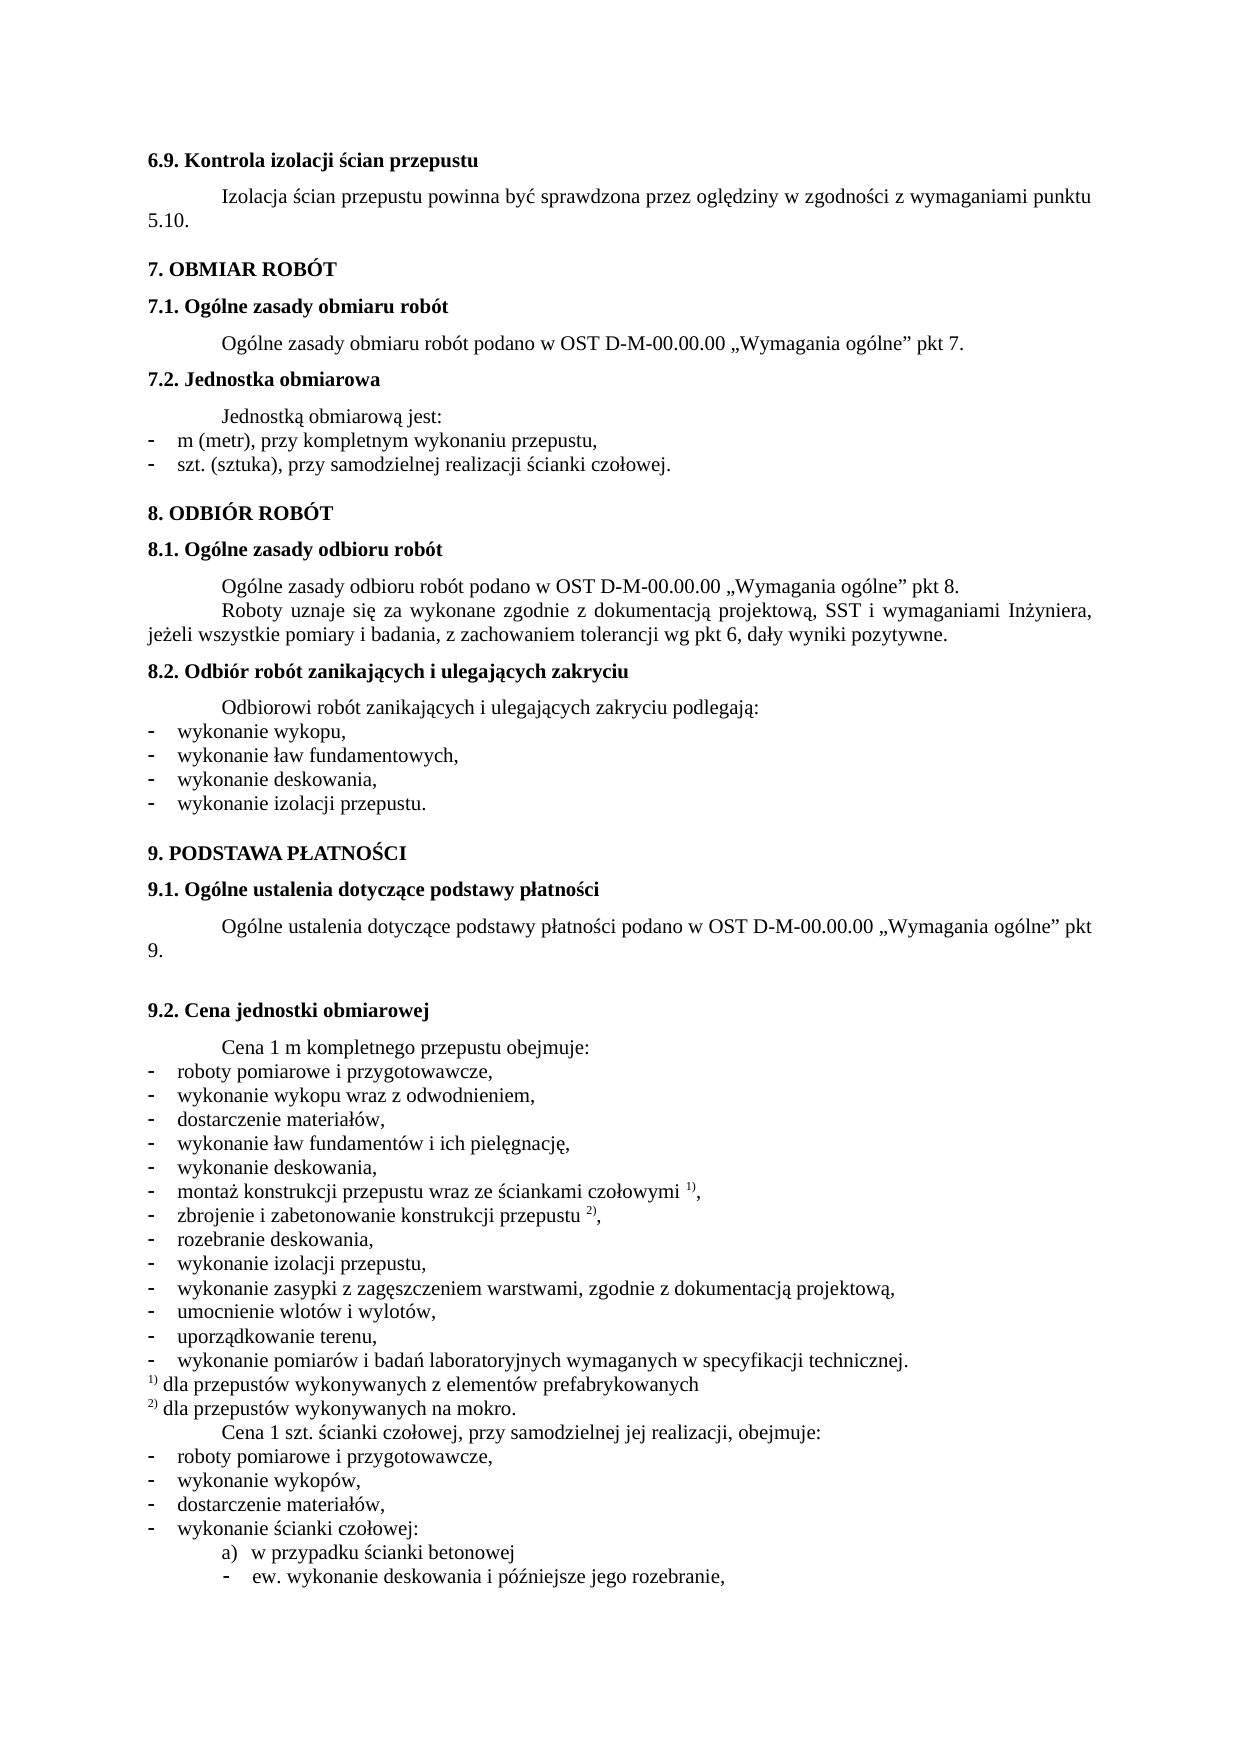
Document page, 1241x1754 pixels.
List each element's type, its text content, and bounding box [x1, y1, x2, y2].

list wykonanie ścianki czołowej: [148, 1516, 1093, 1540]
list w przypadku ścianki betonowej [221, 1540, 1093, 1564]
list uporządkowanie terenu, [148, 1323, 1093, 1348]
list wykonanie pomiarów i badań laboratoryjnych wymaganych w specyfikacji technicznej. [148, 1348, 1093, 1372]
list szt. (sztuka), przy samodzielnej realizacji ścianki czołowej. [148, 452, 1093, 476]
text 6.9. Kontrola izolacji ścian przepustu [148, 148, 1093, 172]
text 7.2. Jednostka obmiarowa [148, 367, 1093, 391]
text 7.1. Ogólne zasady obmiaru robót [148, 294, 1093, 318]
text 9.1. Ogólne ustalenia dotyczące podstawy płatności [148, 877, 1093, 901]
list wykonanie izolacji przepustu, [148, 1251, 1093, 1275]
text 8. ODBIÓR ROBÓT [148, 501, 1093, 525]
text 9. PODSTAWA PŁATNOŚCI [148, 840, 1093, 864]
text Jednostką obmiarową jest: [148, 403, 1093, 428]
list wykonanie zasypki z zagęszczeniem warstwami, zgodnie z dokumentacją projektową, [148, 1275, 1093, 1299]
list ew. wykonanie deskowania i późniejsze jego rozebranie, [223, 1564, 1093, 1588]
list wykonanie izolacji przepustu. [148, 791, 1093, 815]
list wykonanie ław fundamentowych, [148, 743, 1093, 767]
list wykonanie ław fundamentów i ich pielęgnację, [148, 1131, 1093, 1155]
list wykonanie wykopów, [148, 1468, 1093, 1492]
list wykonanie wykopu, [148, 719, 1093, 743]
list roboty pomiarowe i przygotowawcze, [148, 1444, 1093, 1468]
text 8.2. Odbiór robót zanikających i ulegających zakryciu [148, 658, 1093, 683]
list m (metr), przy kompletnym wykonaniu przepustu, [148, 428, 1093, 452]
text Ogólne zasady odbioru robót podano w OST D-M-00.00.00 „Wymagania ogólne” pkt 8. [148, 574, 1093, 598]
list wykonanie wykopu wraz z odwodnieniem, [148, 1083, 1093, 1107]
list dostarczenie materiałów, [148, 1107, 1093, 1131]
text 8.1. Ogólne zasady odbioru robót [148, 537, 1093, 561]
list wykonanie deskowania, [148, 1155, 1093, 1179]
text 1) dla przepustów wykonywanych z elementów prefabrykowanych [148, 1372, 1093, 1396]
list dostarczenie materiałów, [148, 1492, 1093, 1516]
list roboty pomiarowe i przygotowawcze, [148, 1059, 1093, 1083]
text Cena 1 m kompletnego przepustu obejmuje: [148, 1035, 1093, 1059]
text Roboty uznaje się za wykonane zgodnie z dokumentacją projektową, SST i wymaganiami Inżyniera, jeżeli wszystkie pomiary i badania, z zachowaniem tolerancji wg pkt 6, dały wyniki pozytywne. [148, 598, 1093, 646]
text Cena 1 szt. ścianki czołowej, przy samodzielnej jej realizacji, obejmuje: [148, 1420, 1093, 1444]
text 9.2. Cena jednostki obmiarowej [148, 998, 1093, 1022]
list rozebranie deskowania, [148, 1227, 1093, 1251]
list zbrojenie i zabetonowanie konstrukcji przepustu 2), [148, 1203, 1093, 1227]
list umocnienie wlotów i wylotów, [148, 1299, 1093, 1323]
text Odbiorowi robót zanikających i ulegających zakryciu podlegają: [148, 695, 1093, 719]
list montaż konstrukcji przepustu wraz ze ściankami czołowymi 1), [148, 1179, 1093, 1203]
text Izolacja ścian przepustu powinna być sprawdzona przez oględziny w zgodności z wymaganiami punktu 5.10. [148, 184, 1093, 232]
text Ogólne zasady obmiaru robót podano w OST D-M-00.00.00 „Wymagania ogólne” pkt 7. [148, 330, 1093, 354]
list wykonanie deskowania, [148, 767, 1093, 791]
text 2) dla przepustów wykonywanych na mokro. [148, 1396, 1093, 1420]
text 7. OBMIAR ROBÓT [148, 257, 1093, 281]
text Ogólne ustalenia dotyczące podstawy płatności podano w OST D-M-00.00.00 „Wymagania ogólne” pkt 9. [148, 913, 1093, 962]
